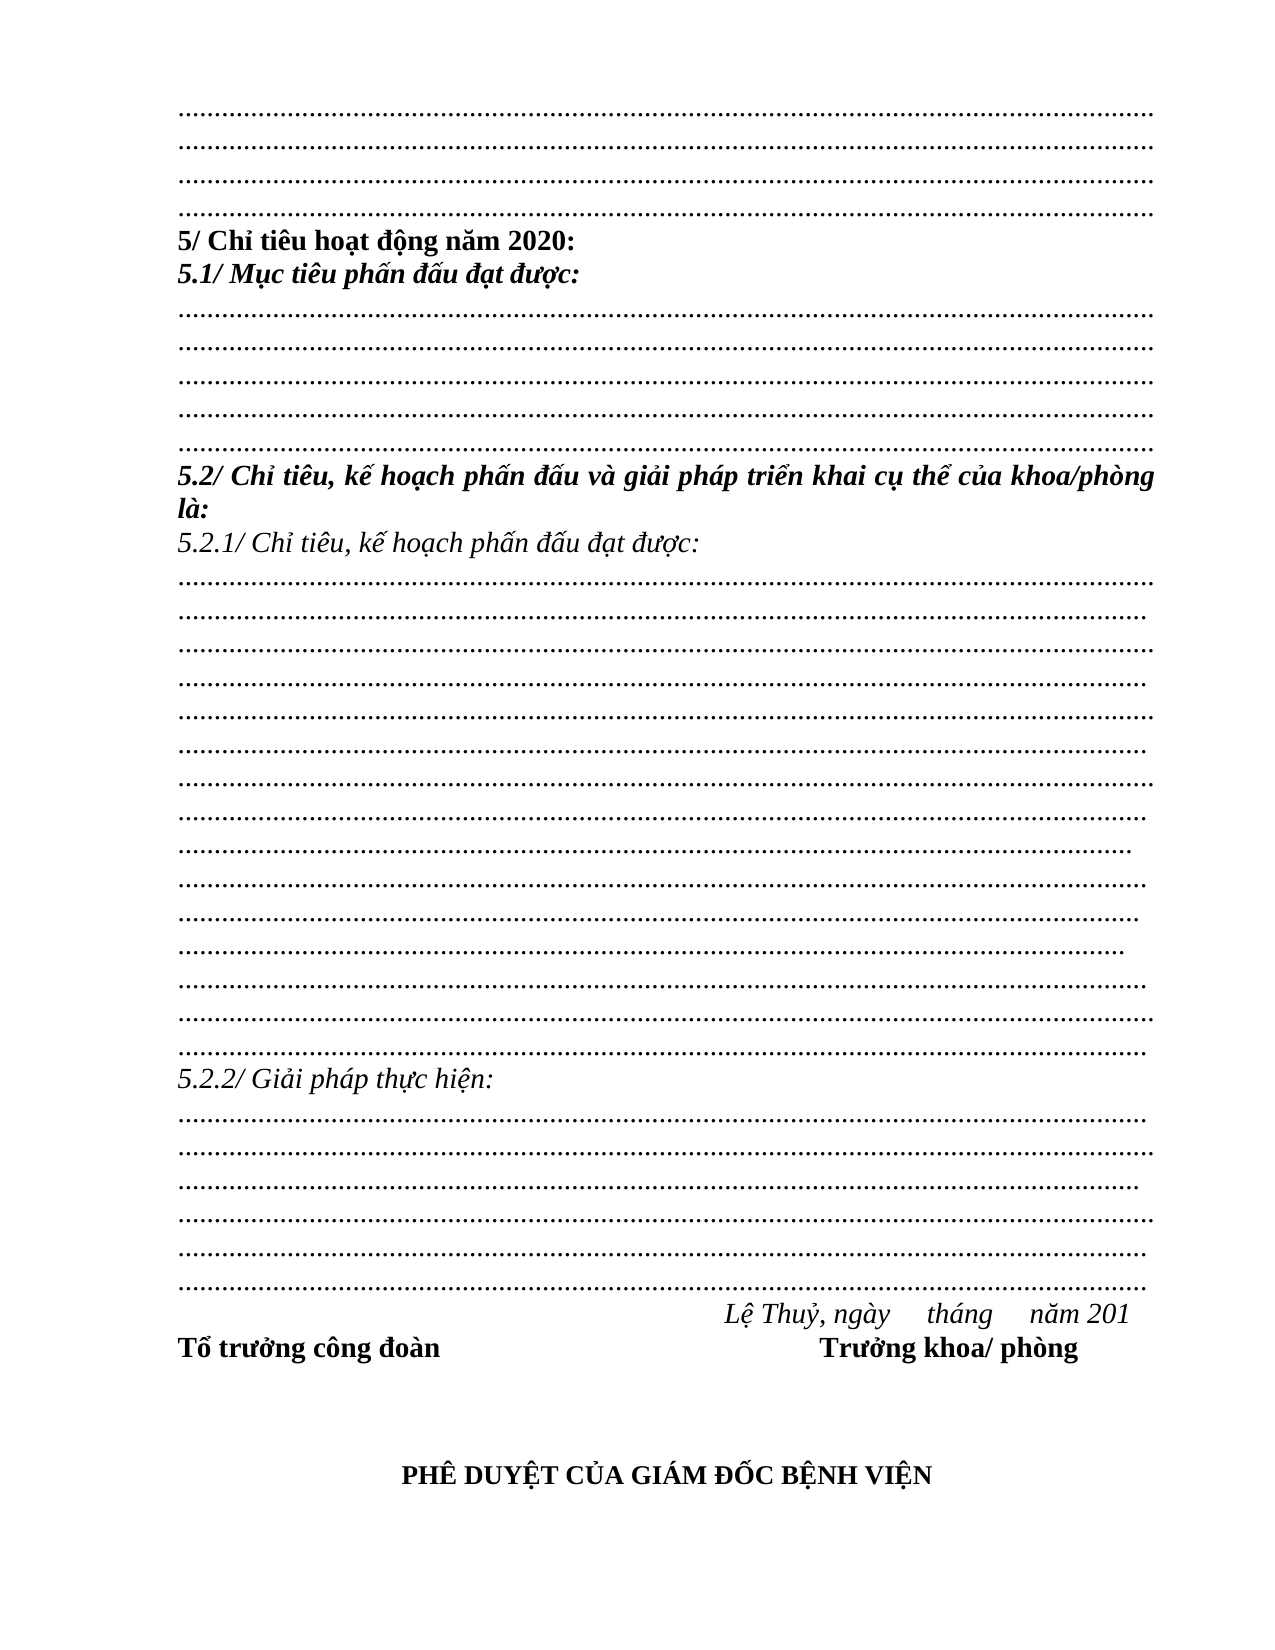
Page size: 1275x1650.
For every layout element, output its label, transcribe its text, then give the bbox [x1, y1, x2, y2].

text 5/ Chỉ tiêu hoạt động năm 2020: [177, 223, 1157, 256]
text ................................................................................................................................... [177, 827, 1157, 860]
text ........................................................................................................................................................................................................................................................................... [177, 692, 1157, 759]
text Tổ trưởng công đoàn Trưởng khoa/ phòng [177, 1330, 1157, 1363]
text .................................................................................................................................. [177, 927, 1157, 961]
text .................................................................................................................................... [177, 894, 1157, 927]
text Lệ Thuỷ, ngày tháng năm 201 [177, 1296, 1157, 1330]
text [177, 89, 1157, 122]
text ........................................................................................................................................................................................................................................................................... [177, 994, 1157, 1061]
text ..................................................................................................................................... [177, 860, 1157, 894]
text PHÊ DUYỆT CỦA GIÁM ĐỐC BỆNH VIỆN [177, 1459, 1157, 1490]
text ........................................................................................................................................................................................................................................................................... [177, 625, 1157, 692]
text ..................................................................................................................................... [177, 1095, 1157, 1128]
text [177, 122, 1157, 156]
text ........................................................................................................................................................................................................................................................................... [177, 558, 1157, 625]
text 5.1/ Mục tiêu phấn đấu đạt được: [177, 256, 1157, 290]
text ..................................................................................................................................... [177, 961, 1157, 994]
text 5.2/ Chỉ tiêu, kế hoạch phấn đấu và giải pháp triển khai cụ thể của khoa/phòng là: [177, 458, 1157, 525]
text ...................................................................................................................................... [177, 424, 1157, 458]
text ........................................................................................................................................................................................................................................................................... [177, 759, 1157, 827]
text .......................................................................................................................................................................................................................................................................... [177, 1128, 1157, 1196]
text ........................................................................................................................................................................................................................................................................... [177, 1196, 1157, 1263]
text ..................................................................................................................................... [177, 1263, 1157, 1296]
text 5.2.1/ Chỉ tiêu, kế hoạch phấn đấu đạt được: [177, 525, 1157, 558]
text 5.2.2/ Giải pháp thực hiện: [177, 1061, 1157, 1095]
